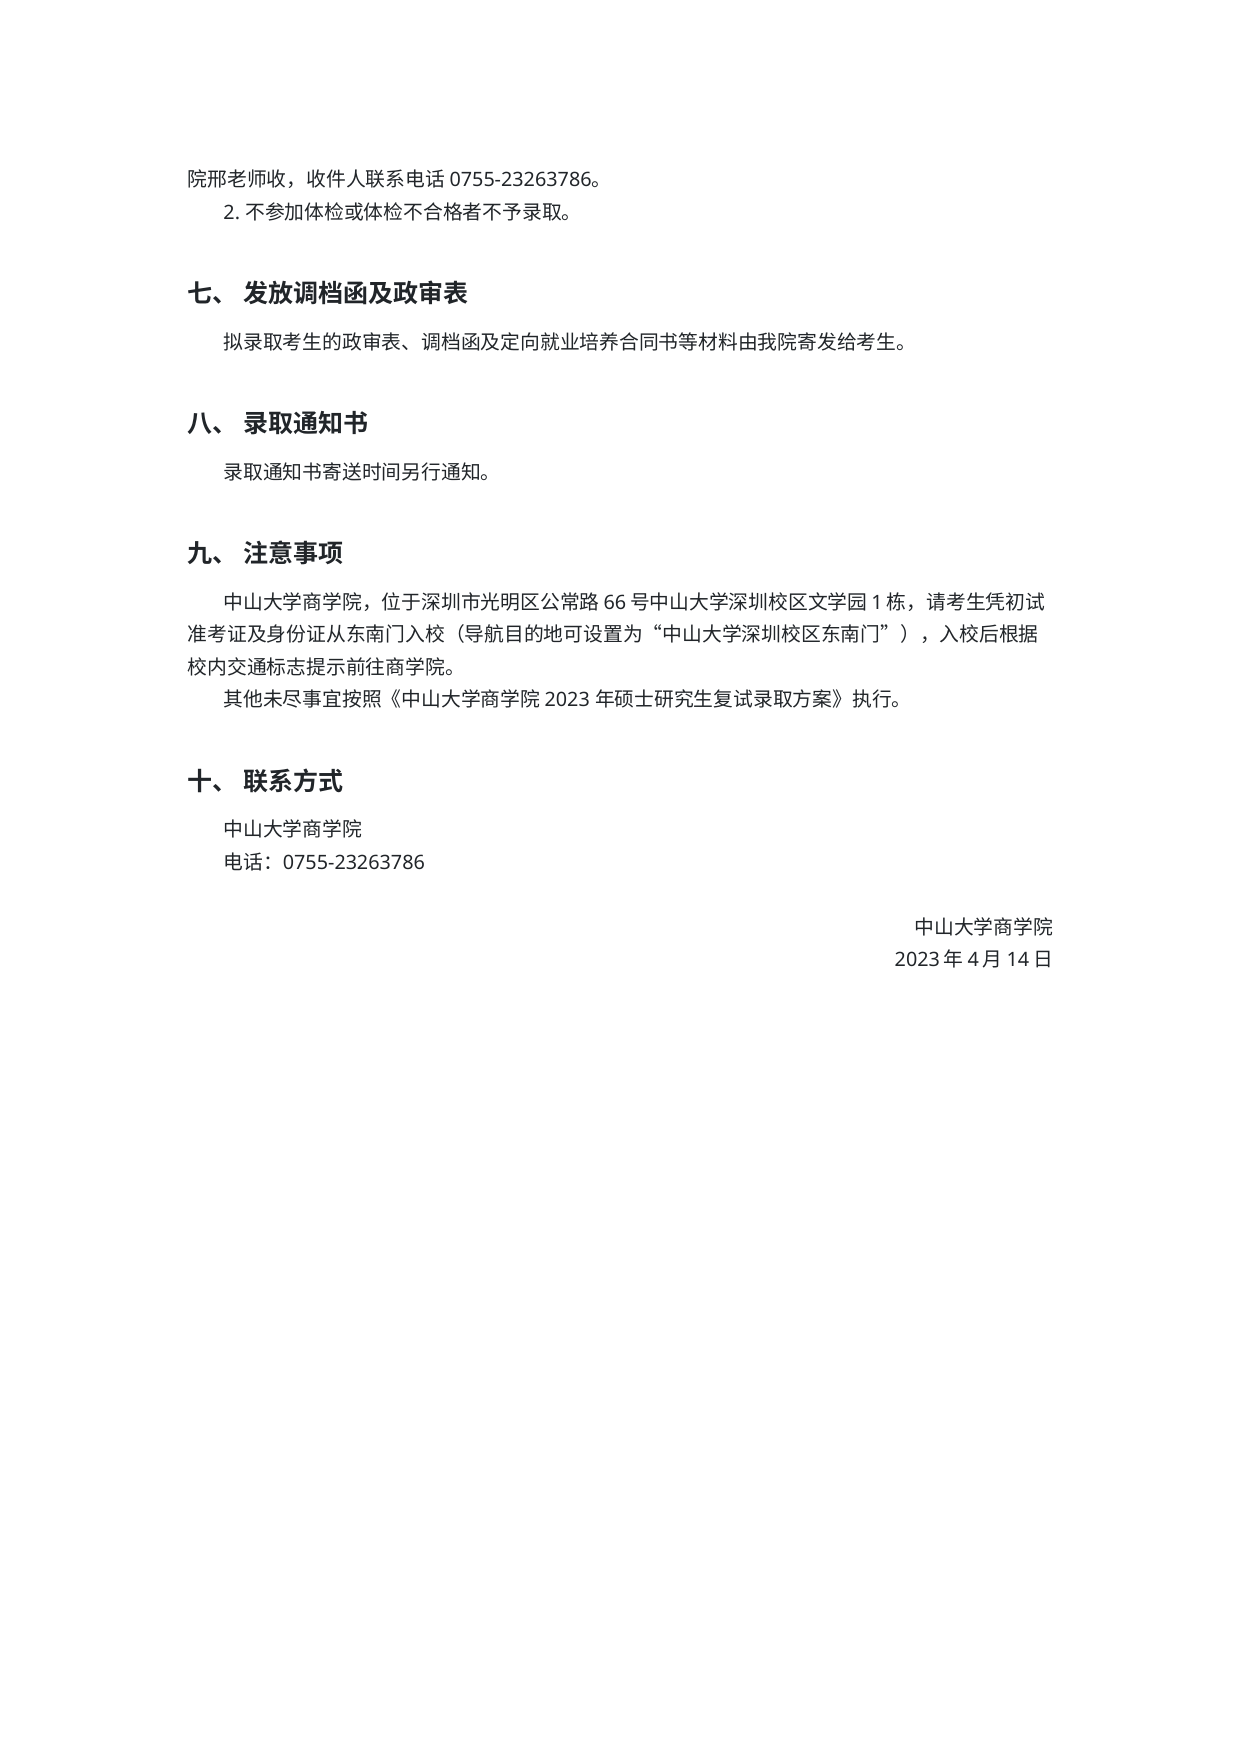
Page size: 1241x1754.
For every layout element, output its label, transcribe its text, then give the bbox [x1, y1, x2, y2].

text 中山大学商学院 电话：0755-23263786 [187, 812, 1053, 877]
text 录取通知书寄送时间另行通知。 [187, 454, 1053, 487]
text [187, 162, 1053, 227]
text 八、 录取通知书 [187, 357, 1053, 454]
text 七、 发放调档函及政审表 [187, 227, 1053, 324]
text 九、 注意事项 [187, 487, 1053, 584]
text 十、 联系方式 [187, 747, 1053, 812]
text 中山大学商学院，位于深圳市光明区公常路66号中山大学深圳校区文学园1栋，请考生凭初试准考证及身份证从东南门入校（导航目的地可设置为“中山大学深圳校区东南门”），入校后根据校内交通标志提示前往商学院。 其他未尽事宜按照《中山大学商学院 2023 年硕士研究生复试录取方案》执行。 [187, 584, 1053, 714]
text 拟录取考生的政审表、调档函及定向就业培养合同书等材料由我院寄发给考生。 [187, 324, 1053, 357]
text 中山大学商学院 2023年4月14日 [187, 877, 1053, 974]
